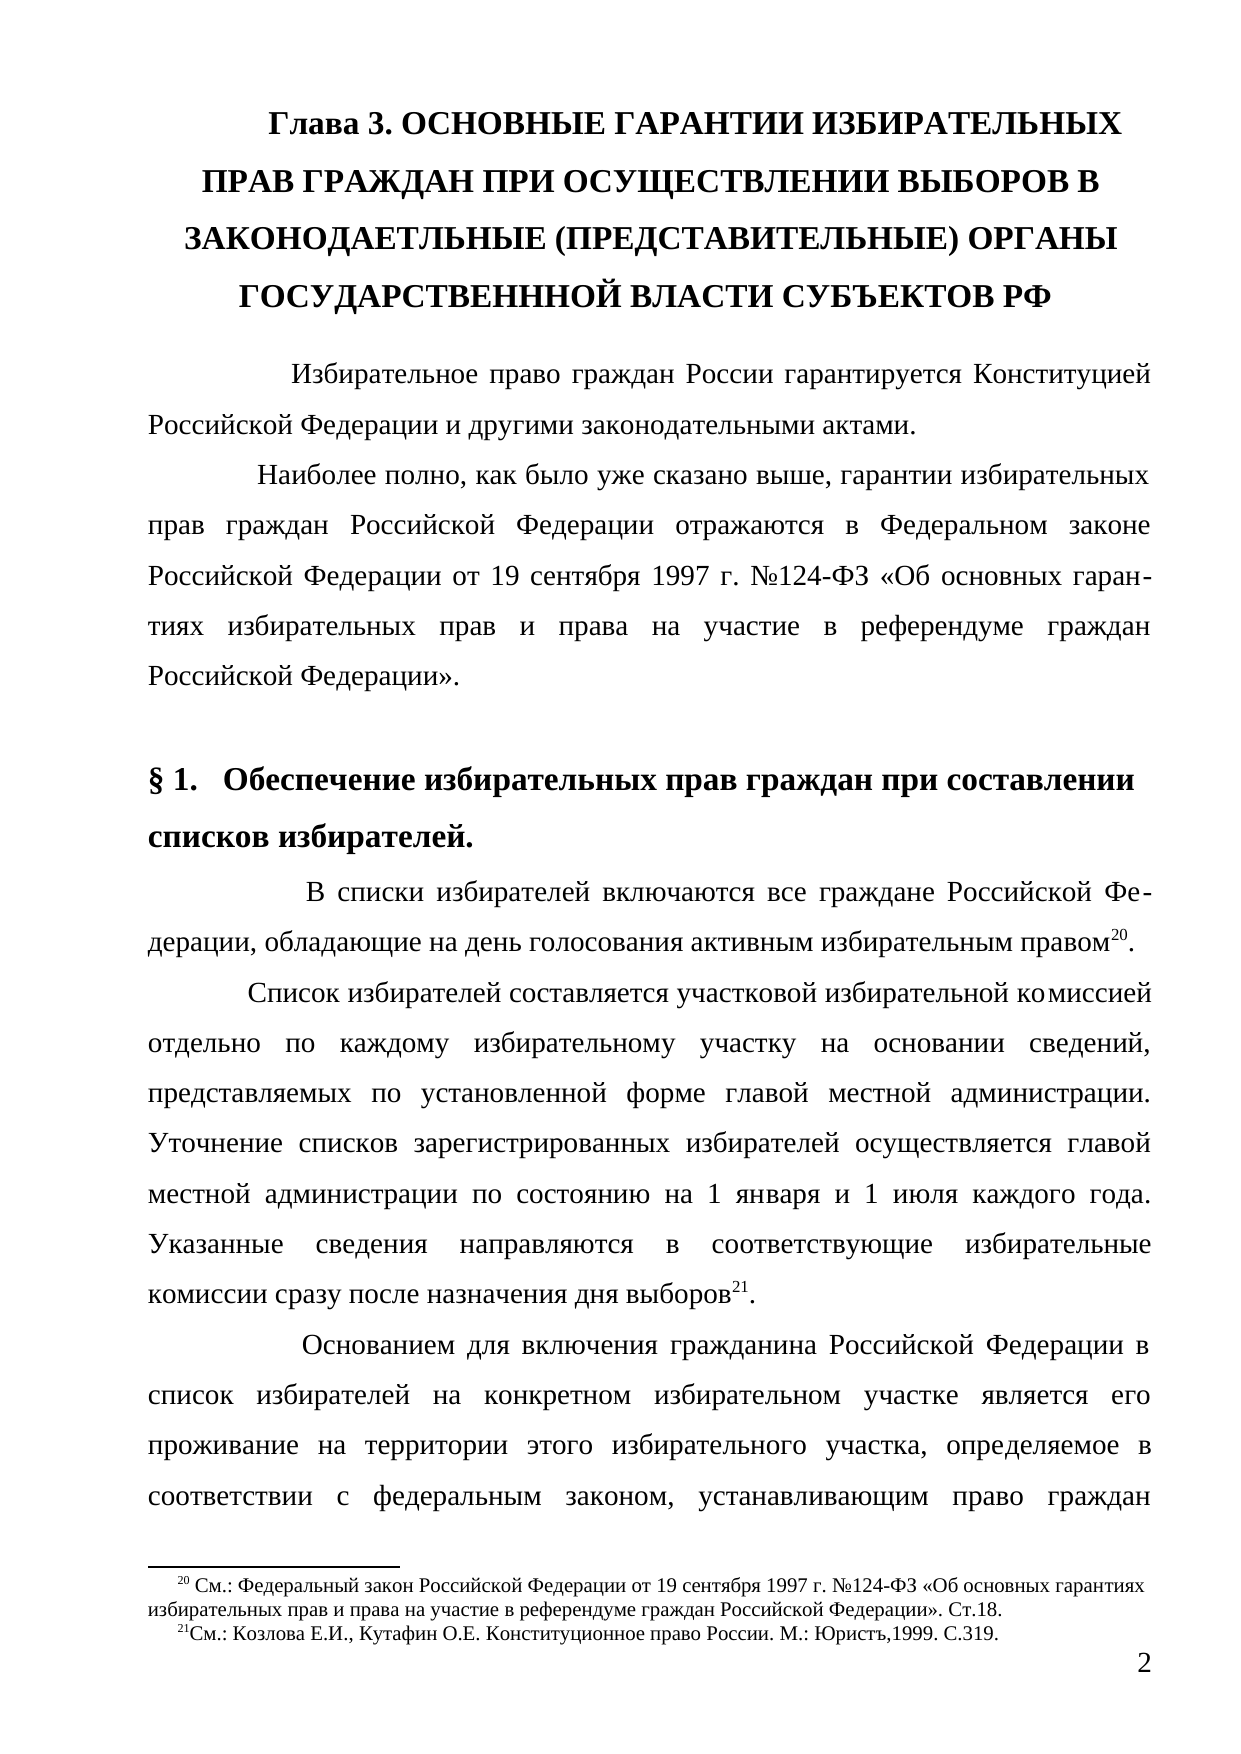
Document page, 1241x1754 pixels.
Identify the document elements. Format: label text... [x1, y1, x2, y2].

text Список избирателей составляется участковой избирательной комиссией отдельно по каждому избирательному участку на основании сведений, представляемых по установленной форме главой местной администрации. Уточнение списков зарегистрированных избирателей осуществляется главой местной администрации по состоянию на 1 января и 1 июля каждого года. Указанные сведения направляются в соответствующие избирательные комиссии сразу после назначения дня выборов. [148, 975, 1152, 1310]
text Наиболее полно, как было уже сказано выше, гарантии избирательных прав граждан Российской Федерации отражаются в Федеральном законе Российской Федерации от 19 сентября 1997 г. №124-ФЗ «Об основных гарантиях избирательных прав и права на участие в референдуме граждан Российской Федерации». [148, 457, 1152, 692]
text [148, 1327, 1152, 1511]
text Глава 3. ОСНОВНЫЕ ГАРАНТИИ ИЗБИРАТЕЛЬНЫХ ПРАВ ГРАЖДАН ПРИ ОСУЩЕСТВЛЕНИИ ВЫБОРОВ В ЗАКОНОДАЕТЛЬНЫЕ (ПРЕДСТАВИТЕЛЬНЫЕ) ОРГАНЫ ГОСУДАРСТВЕНННОЙ ВЛАСТИ СУБЪЕКТОВ РФ [148, 103, 1154, 314]
subtitle § 1. Обеспечение избирательных прав граждан при составлении списков избирателей. [148, 759, 1152, 855]
text Избирательное право граждан России гарантируется Конституцией Российской Федерации и другими законодательными актами. [148, 357, 1152, 440]
text В списки избирателей включаются все граждане Российской Федерации, обладающие на день голосования активным избирательным правом. [148, 874, 1152, 958]
